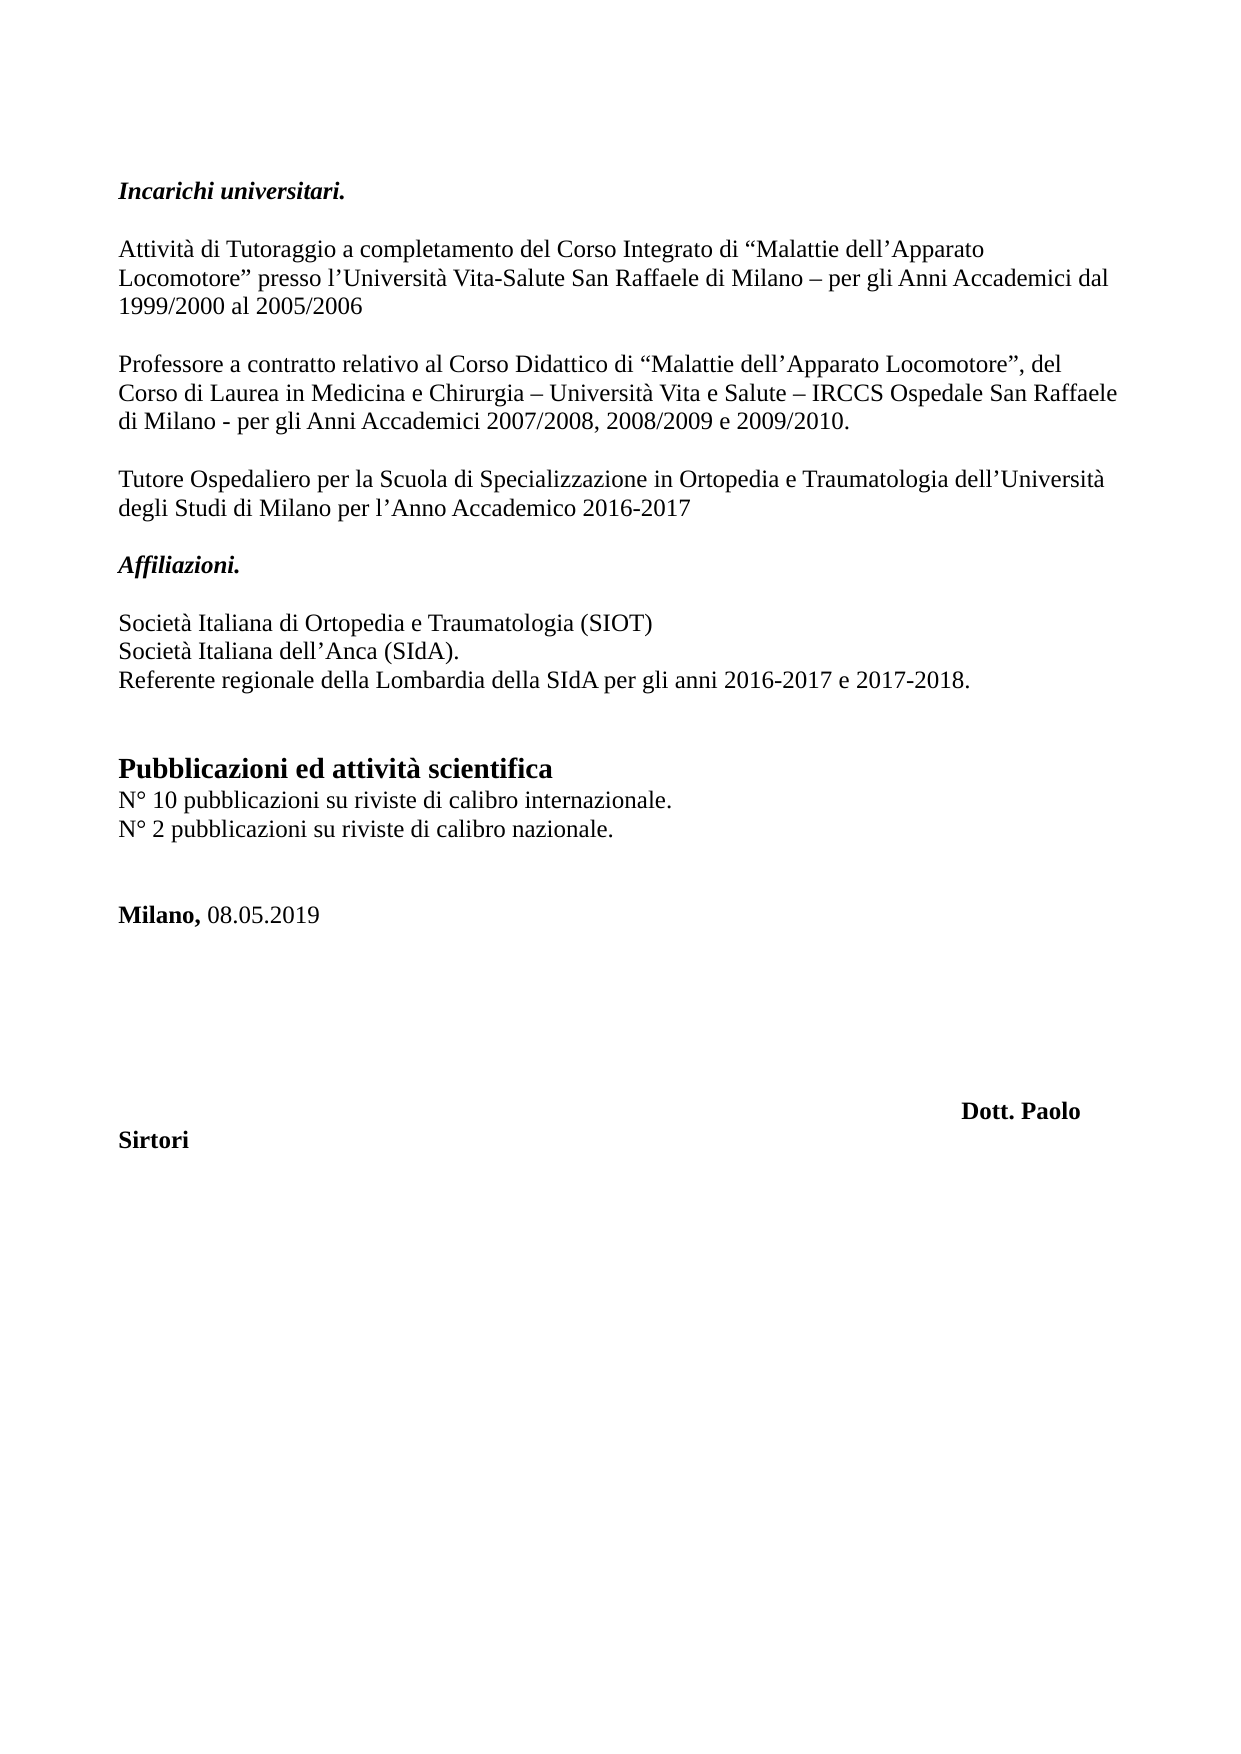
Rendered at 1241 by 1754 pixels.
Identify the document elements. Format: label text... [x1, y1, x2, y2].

text Affiliazioni. [118, 550, 1122, 579]
text Incarichi universitari. [118, 176, 1122, 205]
text Professore a contratto relativo al Corso Didattico di “Malattie dell’Apparato Locomotore”, del Corso di Laurea in Medicina e Chirurgia – Università Vita e Salute – IRCCS Ospedale San Raffaele di Milano - per gli Anni Accademici 2007/2008, 2008/2009 e 2009/2010. [118, 349, 1122, 435]
text Milano, 08.05.2019 [118, 900, 1122, 929]
text Pubblicazioni ed attività scientifica [118, 751, 1122, 785]
text Società Italiana di Ortopedia e Traumatologia (SIOT) [118, 608, 1122, 636]
text Referente regionale della Lombardia della SIdA per gli anni 2016-2017 e 2017-2018. [118, 665, 1122, 694]
text Dott. Paolo Sirtori [118, 1044, 1122, 1154]
text N° 10 pubblicazioni su riviste di calibro internazionale. [118, 785, 1122, 814]
text Tutore Ospedaliero per la Scuola di Specializzazione in Ortopedia e Traumatologia dell’Università degli Studi di Milano per l’Anno Accademico 2016-2017 [118, 464, 1122, 521]
text N° 2 pubblicazioni su riviste di calibro nazionale. [118, 814, 1122, 842]
text Attività di Tutoraggio a completamento del Corso Integrato di “Malattie dell’Apparato Locomotore” presso l’Università Vita-Salute San Raffaele di Milano – per gli Anni Accademici dal 1999/2000 al 2005/2006 [118, 234, 1122, 320]
text Società Italiana dell’Anca (SIdA). [118, 636, 1122, 665]
